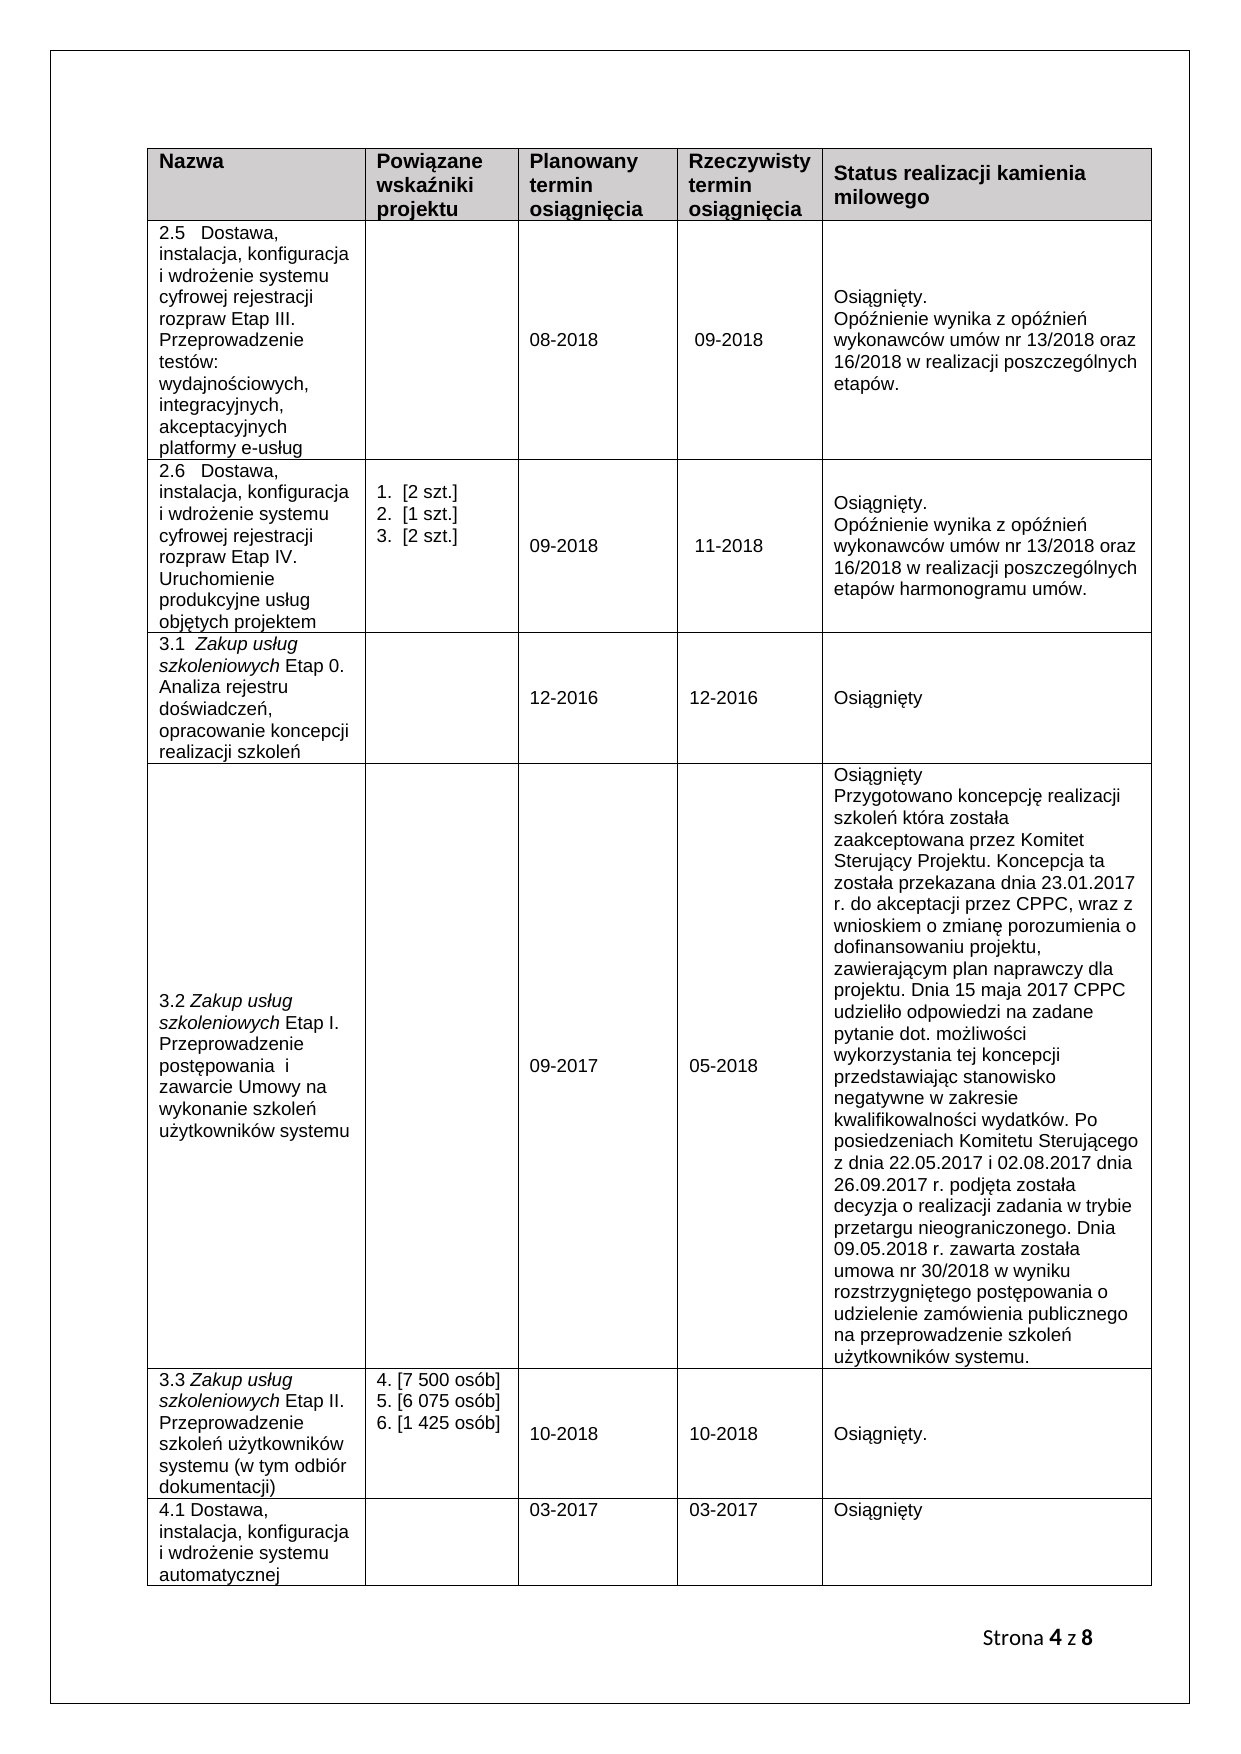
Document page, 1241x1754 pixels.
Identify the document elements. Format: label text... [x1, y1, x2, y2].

table_cell [366, 221, 518, 459]
table_cell 3.2 Zakup usług szkoleniowych Etap I. Przeprowadzenie postępowania i zawarcie Umowy na wykonanie szkoleń użytkowników systemu [148, 764, 365, 1367]
table_header Powiązane wskaźniki projektu [366, 149, 518, 220]
table_cell 4. [7 500 osób] 5. [6 075 osób] 6. [1 425 osób] [366, 1369, 518, 1498]
table_cell [366, 1499, 518, 1585]
table_cell 12-2016 [519, 633, 677, 763]
table_cell 2.6 Dostawa, instalacja, konfiguracja i wdrożenie systemu cyfrowej rejestracji rozpraw Etap IV. Uruchomienie produkcyjne usług objętych projektem [148, 460, 365, 632]
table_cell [148, 1499, 365, 1585]
table_cell 10-2018 [519, 1369, 677, 1498]
table_cell Osiągnięty [823, 1499, 1151, 1585]
table_cell 1. [2 szt.] 2. [1 szt.] 3. [2 szt.] [366, 460, 518, 632]
table_cell 03-2017 [678, 1499, 822, 1585]
table_cell [366, 764, 518, 1367]
table_cell 10-2018 [678, 1369, 822, 1498]
table_cell 2.5 Dostawa, instalacja, konfiguracja i wdrożenie systemu cyfrowej rejestracji rozpraw Etap III. Przeprowadzenie testów: wydajnościowych, integracyjnych, akceptacyjnych platformy e-usług [148, 221, 365, 459]
table_header Status realizacji kamienia milowego [823, 149, 1151, 220]
table_cell 09-2017 [519, 764, 677, 1367]
table_cell Osiągnięty [823, 633, 1151, 763]
table_cell Osiągnięty. [823, 1369, 1151, 1498]
table_cell 11-2018 [678, 460, 822, 632]
table_cell 3.1 Zakup usług szkoleniowych Etap 0. Analiza rejestru doświadczeń, opracowanie koncepcji realizacji szkoleń [148, 633, 365, 763]
table_cell 3.3 Zakup usług szkoleniowych Etap II. Przeprowadzenie szkoleń użytkowników systemu (w tym odbiór dokumentacji) [148, 1369, 365, 1498]
table_cell Osiągnięty Przygotowano koncepcję realizacji szkoleń która została zaakceptowana przez Komitet Sterujący Projektu. Koncepcja ta została przekazana dnia 23.01.2017 r. do akceptacji przez CPPC, wraz z wnioskiem o zmianę porozumienia o dofinansowaniu projektu, zawierającym plan naprawczy dla projektu. Dnia 15 maja 2017 CPPC udzieliło odpowiedzi na zadane pytanie dot. możliwości wykorzystania tej koncepcji przedstawiając stanowisko negatywne w zakresie kwalifikowalności wydatków. Po posiedzeniach Komitetu Sterującego z dnia 22.05.2017 i 02.08.2017 dnia 26.09.2017 r. podjęta została decyzja o realizacji zadania w trybie przetargu nieograniczonego. Dnia 09.05.2018 r. zawarta została umowa nr 30/2018 w wyniku rozstrzygniętego postępowania o udzielenie zamówienia publicznego na przeprowadzenie szkoleń użytkowników systemu. [823, 764, 1151, 1367]
table_header Planowany termin osiągnięcia [519, 149, 677, 220]
table_cell 05-2018 [678, 764, 822, 1367]
table_cell 03-2017 [519, 1499, 677, 1585]
table_cell 09-2018 [519, 460, 677, 632]
table_header Nazwa [148, 149, 365, 220]
table_header Rzeczywisty termin osiągnięcia [678, 149, 822, 220]
table_cell Osiągnięty. Opóźnienie wynika z opóźnień wykonawców umów nr 13/2018 oraz 16/2018 w realizacji poszczególnych etapów harmonogramu umów. [823, 460, 1151, 632]
table_cell 12-2016 [678, 633, 822, 763]
table_cell 08-2018 [519, 221, 677, 459]
table_cell 09-2018 [678, 221, 822, 459]
table_cell Osiągnięty. Opóźnienie wynika z opóźnień wykonawców umów nr 13/2018 oraz 16/2018 w realizacji poszczególnych etapów. [823, 221, 1151, 459]
table_cell [366, 633, 518, 763]
